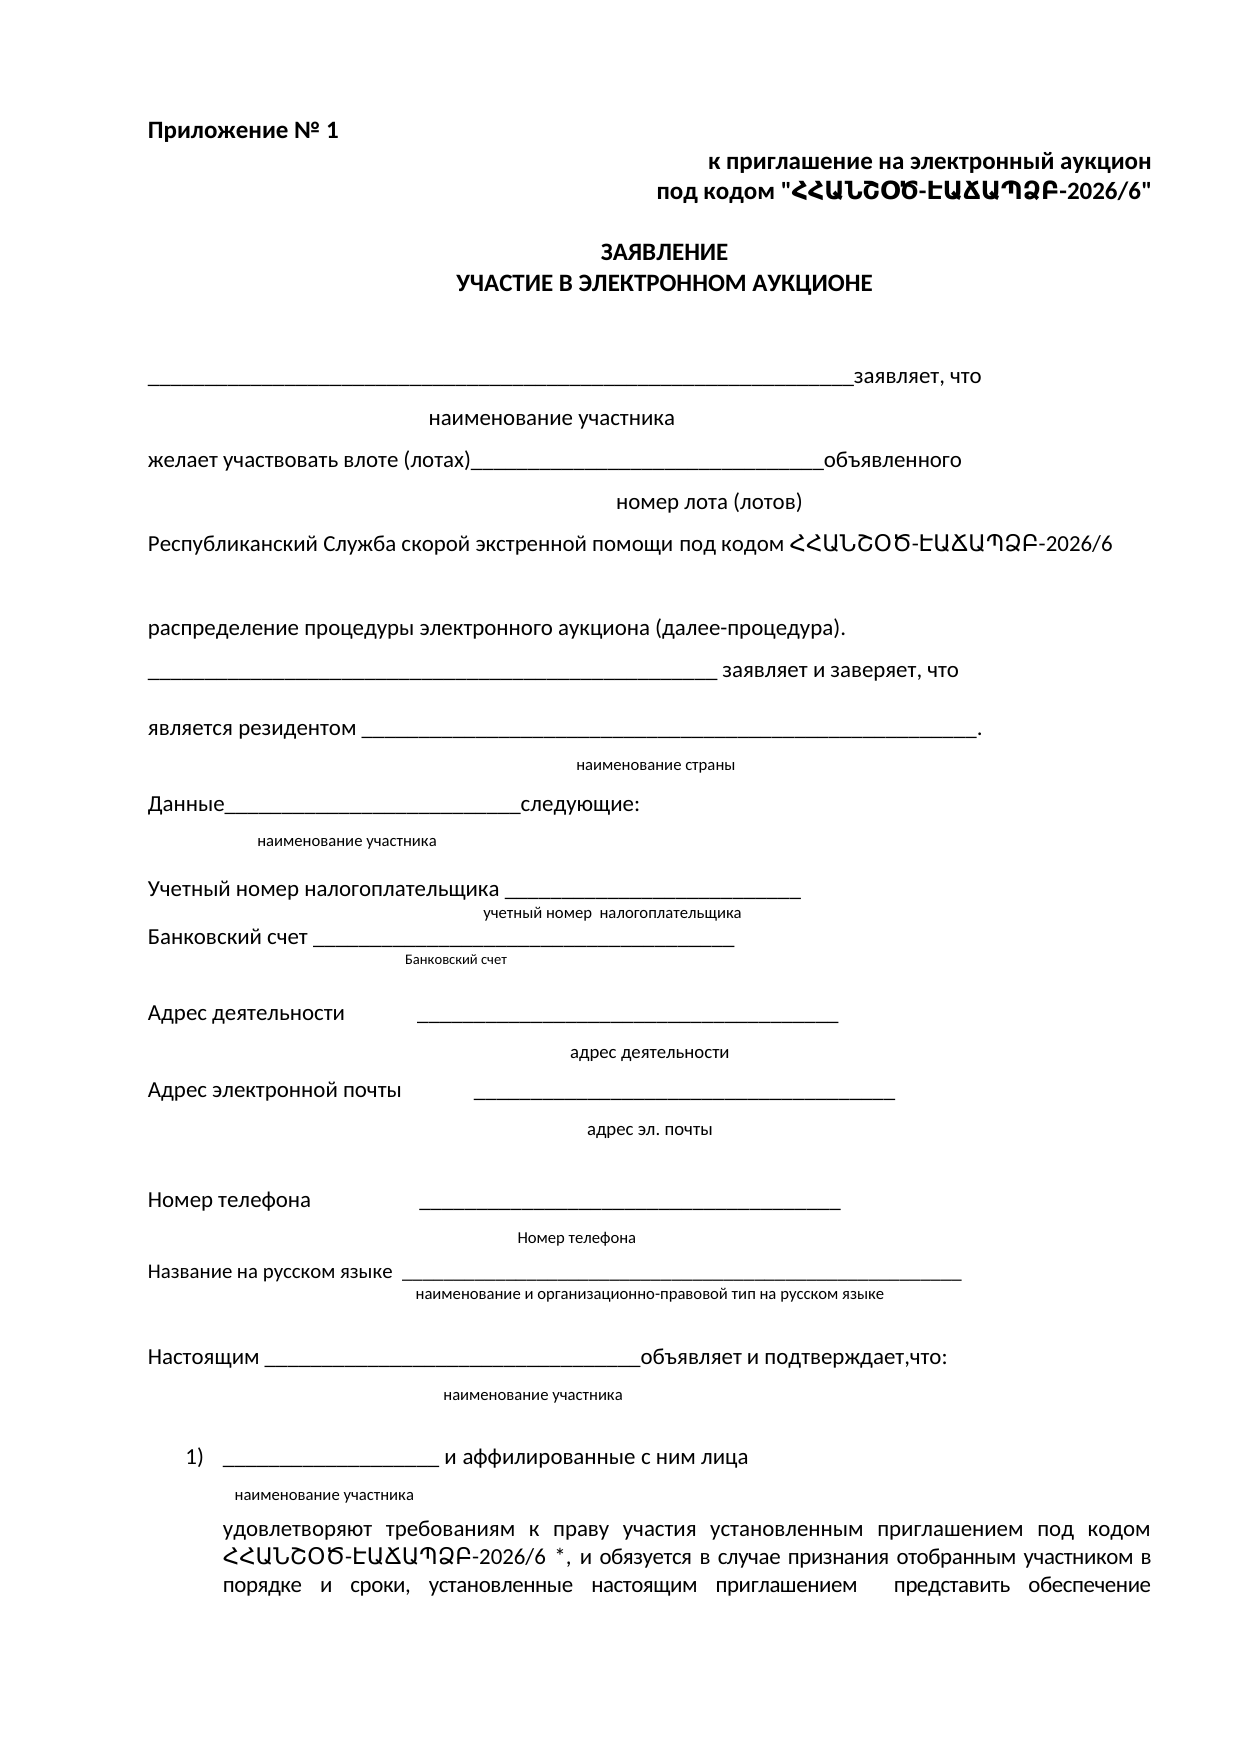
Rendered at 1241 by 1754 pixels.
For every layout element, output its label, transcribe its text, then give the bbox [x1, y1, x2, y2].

text к приглашение на электронный аукцион [177, 145, 1152, 176]
text 2.4 На этапе аукциона участник представляет сниженные ценовые предложения в порядке, установленном пунктом 2.2 части 2 настоящего приглашения, без необходимости загрузки новых документов в систему. Приложение № 1 [148, 86, 1152, 145]
text Адрес деятельности _____________________________________ [148, 998, 1152, 1026]
text УЧАСТИЕ В ЭЛЕКТРОННОМ АУКЦИОНЕ [177, 267, 1152, 298]
text Учетный номер налогоплательщика __________________________ [148, 874, 1152, 902]
text Республиканский Служба скорой экстренной помощи под кодом ՀՀԱՆՇՕԾ-ԷԱՃԱՊՁԲ-2026/6 [148, 529, 1152, 557]
text Настоящим _________________________________объявляет и подтверждает,что: [148, 1342, 1152, 1370]
text распределение процедуры электронного аукциона (далее-процедура). [148, 613, 1152, 641]
text Банковский счет _____________________________________ [148, 922, 1152, 950]
text адрес эл. почты [148, 1117, 1152, 1140]
text наименование страны [576, 754, 1152, 775]
text является резидентом ______________________________________________________. [148, 713, 1152, 741]
text Адрес электронной почты _____________________________________ [148, 1075, 1152, 1103]
text Номер телефона _____________________________________ [148, 1186, 1152, 1213]
text под кодом "ՀՀԱՆՇՕԾ-ԷԱՃԱՊՁԲ-2026/6" [177, 176, 1152, 206]
text желает участвовать влоте (лотах)_______________________________объявленного [148, 445, 1152, 473]
text наименование участника [428, 403, 1152, 431]
text наименование участника [148, 831, 1152, 851]
list ___________________ и аффилированные с ним лица [185, 1442, 1152, 1470]
text наименование и организационно-правовой тип на русском языке [148, 1283, 1152, 1304]
text наименование участника [148, 1484, 1152, 1504]
text Банковский счет [148, 950, 1152, 968]
text адрес деятельности [148, 1040, 1152, 1063]
text ЗАЯВЛЕНИЕ [177, 237, 1152, 267]
text Название на русском языке ______________________________________________________ [148, 1258, 1152, 1283]
text __________________________________________________ заявляет и заверяет, что [148, 655, 1152, 683]
text Номер телефона [517, 1227, 1152, 1248]
text Данные__________________________следующие: [148, 789, 1152, 817]
text номер лота (лотов) [606, 487, 1152, 515]
text ______________________________________________________________заявляет, что [148, 361, 1152, 389]
text учетный номер налогоплательщика [148, 902, 1152, 922]
text наименование участника [443, 1384, 1152, 1404]
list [223, 1514, 1152, 1598]
